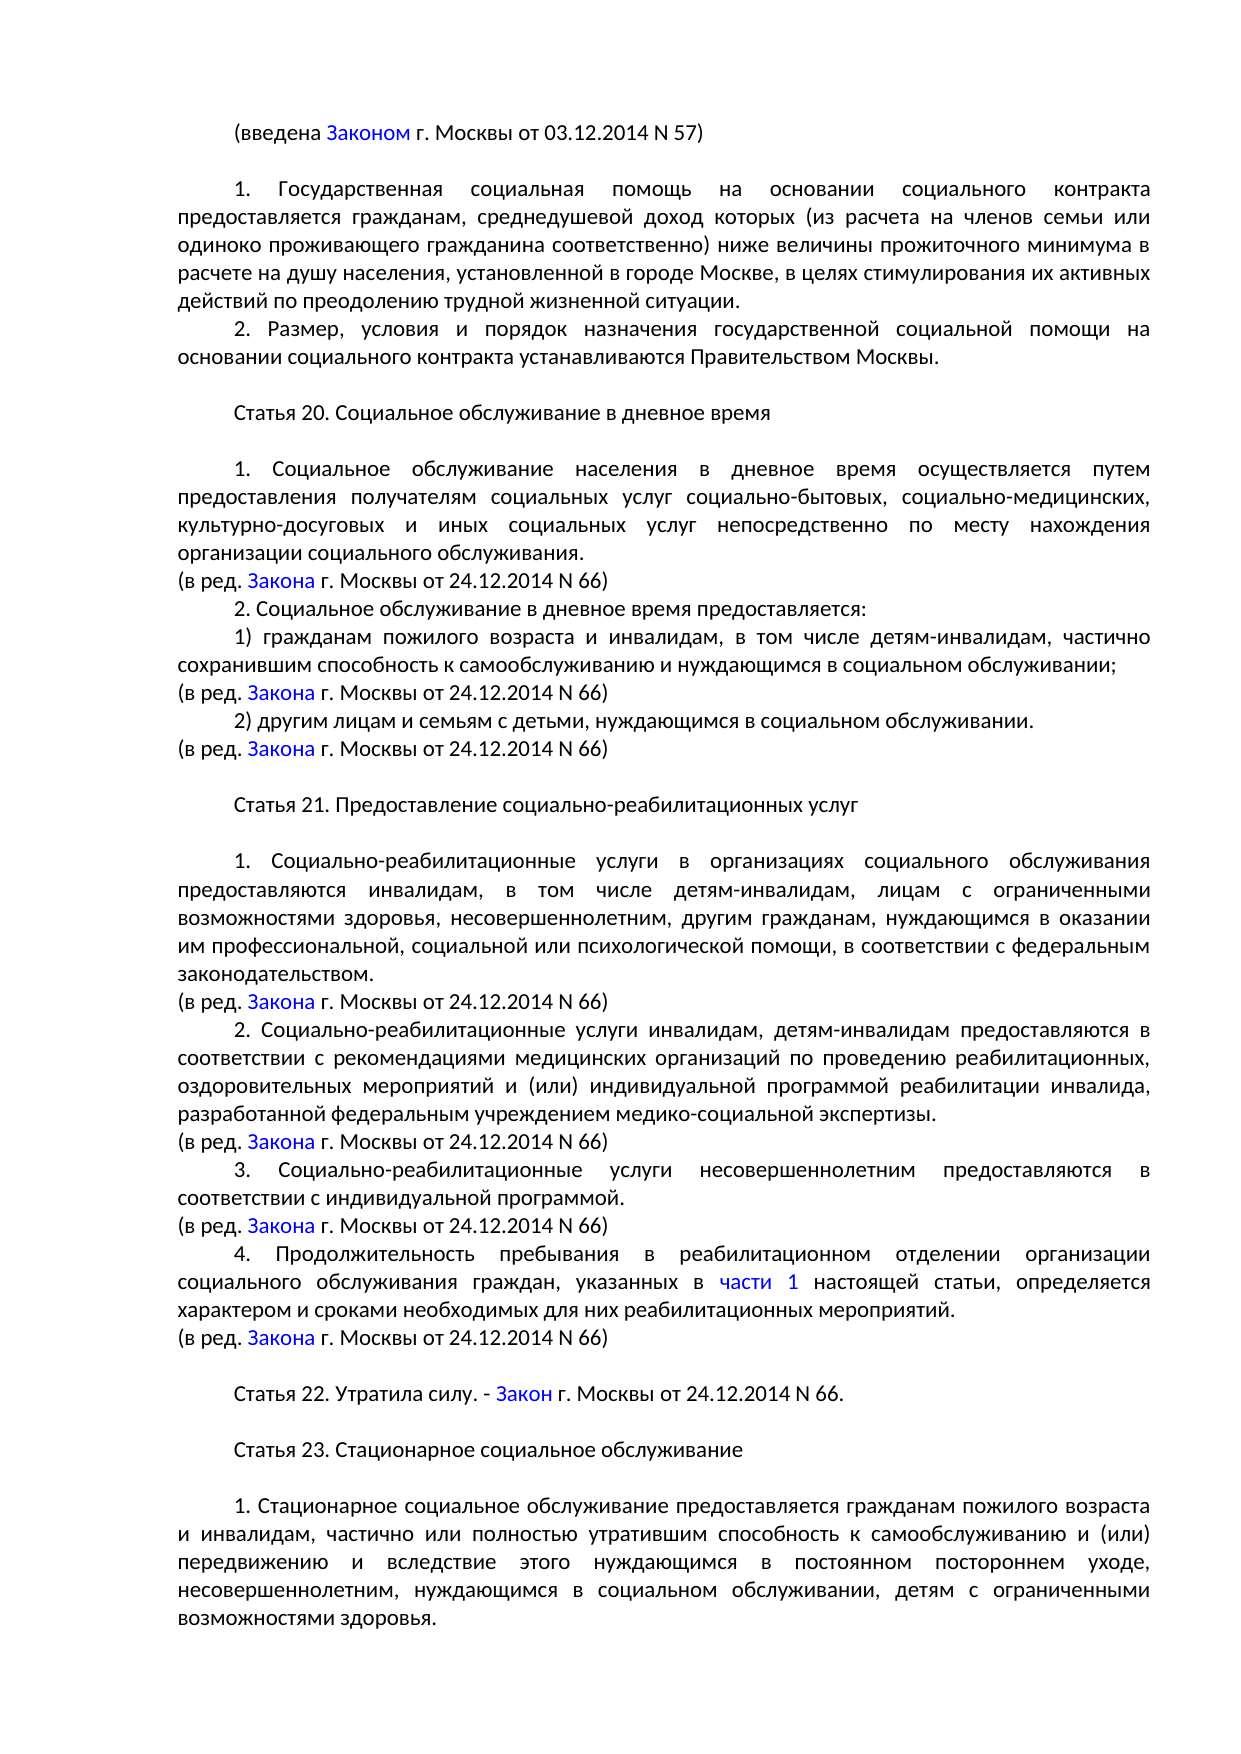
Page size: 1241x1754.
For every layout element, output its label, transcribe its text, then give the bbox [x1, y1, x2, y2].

text 3. Социально-реабилитационные услуги несовершеннолетним предоставляются в соответствии с индивидуальной программой. [177, 1155, 1152, 1211]
text (в ред. Закона г. Москвы от 24.12.2014 N 66) [177, 566, 1152, 594]
text 1. Государственная социальная помощь на основании социального контракта предоставляется гражданам, среднедушевой доход которых (из расчета на членов семьи или одиноко проживающего гражданина соответственно) ниже величины прожиточного минимума в расчете на душу населения, установленной в городе Москве, в целях стимулирования их активных действий по преодолению трудной жизненной ситуации. [177, 174, 1152, 314]
text 4. Продолжительность пребывания в реабилитационном отделении организации социального обслуживания граждан, указанных в части 1 настоящей статьи, определяется характером и сроками необходимых для них реабилитационных мероприятий. [177, 1239, 1152, 1323]
text 2. Социально-реабилитационные услуги инвалидам, детям-инвалидам предоставляются в соответствии с рекомендациями медицинских организаций по проведению реабилитационных, оздоровительных мероприятий и (или) индивидуальной программой реабилитации инвалида, разработанной федеральным учреждением медико-социальной экспертизы. [177, 1015, 1152, 1127]
text 1. Социальное обслуживание населения в дневное время осуществляется путем предоставления получателям социальных услуг социально-бытовых, социально-медицинских, культурно-досуговых и иных социальных услуг непосредственно по месту нахождения организации социального обслуживания. [177, 454, 1152, 566]
text 1. Стационарное социальное обслуживание предоставляется гражданам пожилого возраста и инвалидам, частично или полностью утратившим способность к самообслуживанию и (или) передвижению и вследствие этого нуждающимся в постоянном постороннем уходе, несовершеннолетним, нуждающимся в социальном обслуживании, детям с ограниченными возможностями здоровья. [177, 1491, 1152, 1631]
text 1) гражданам пожилого возраста и инвалидам, в том числе детям-инвалидам, частично сохранившим способность к самообслуживанию и нуждающимся в социальном обслуживании; [177, 622, 1152, 678]
text (в ред. Закона г. Москвы от 24.12.2014 N 66) [177, 734, 1152, 763]
text Статья 20. Социальное обслуживание в дневное время [177, 398, 1152, 426]
text Статья 22. Утратила силу. - Закон г. Москвы от 24.12.2014 N 66. [177, 1379, 1152, 1407]
text 2) другим лицам и семьям с детьми, нуждающимся в социальном обслуживании. [177, 707, 1152, 734]
text 2. Размер, условия и порядок назначения государственной социальной помощи на основании социального контракта устанавливаются Правительством Москвы. [177, 314, 1152, 370]
text (в ред. Закона г. Москвы от 24.12.2014 N 66) [177, 1127, 1152, 1155]
text Статья 23. Стационарное социальное обслуживание [177, 1435, 1152, 1463]
text (в ред. Закона г. Москвы от 24.12.2014 N 66) [177, 1211, 1152, 1239]
text (введена Законом г. Москвы от 03.12.2014 N 57) [177, 118, 1152, 146]
text 1. Социально-реабилитационные услуги в организациях социального обслуживания предоставляются инвалидам, в том числе детям-инвалидам, лицам с ограниченными возможностями здоровья, несовершеннолетним, другим гражданам, нуждающимся в оказании им профессиональной, социальной или психологической помощи, в соответствии с федеральным законодательством. [177, 847, 1152, 987]
text Статья 21. Предоставление социально-реабилитационных услуг [177, 791, 1152, 819]
text (в ред. Закона г. Москвы от 24.12.2014 N 66) [177, 987, 1152, 1015]
text (в ред. Закона г. Москвы от 24.12.2014 N 66) [177, 678, 1152, 707]
text (в ред. Закона г. Москвы от 24.12.2014 N 66) [177, 1323, 1152, 1351]
text 2. Социальное обслуживание в дневное время предоставляется: [177, 594, 1152, 622]
